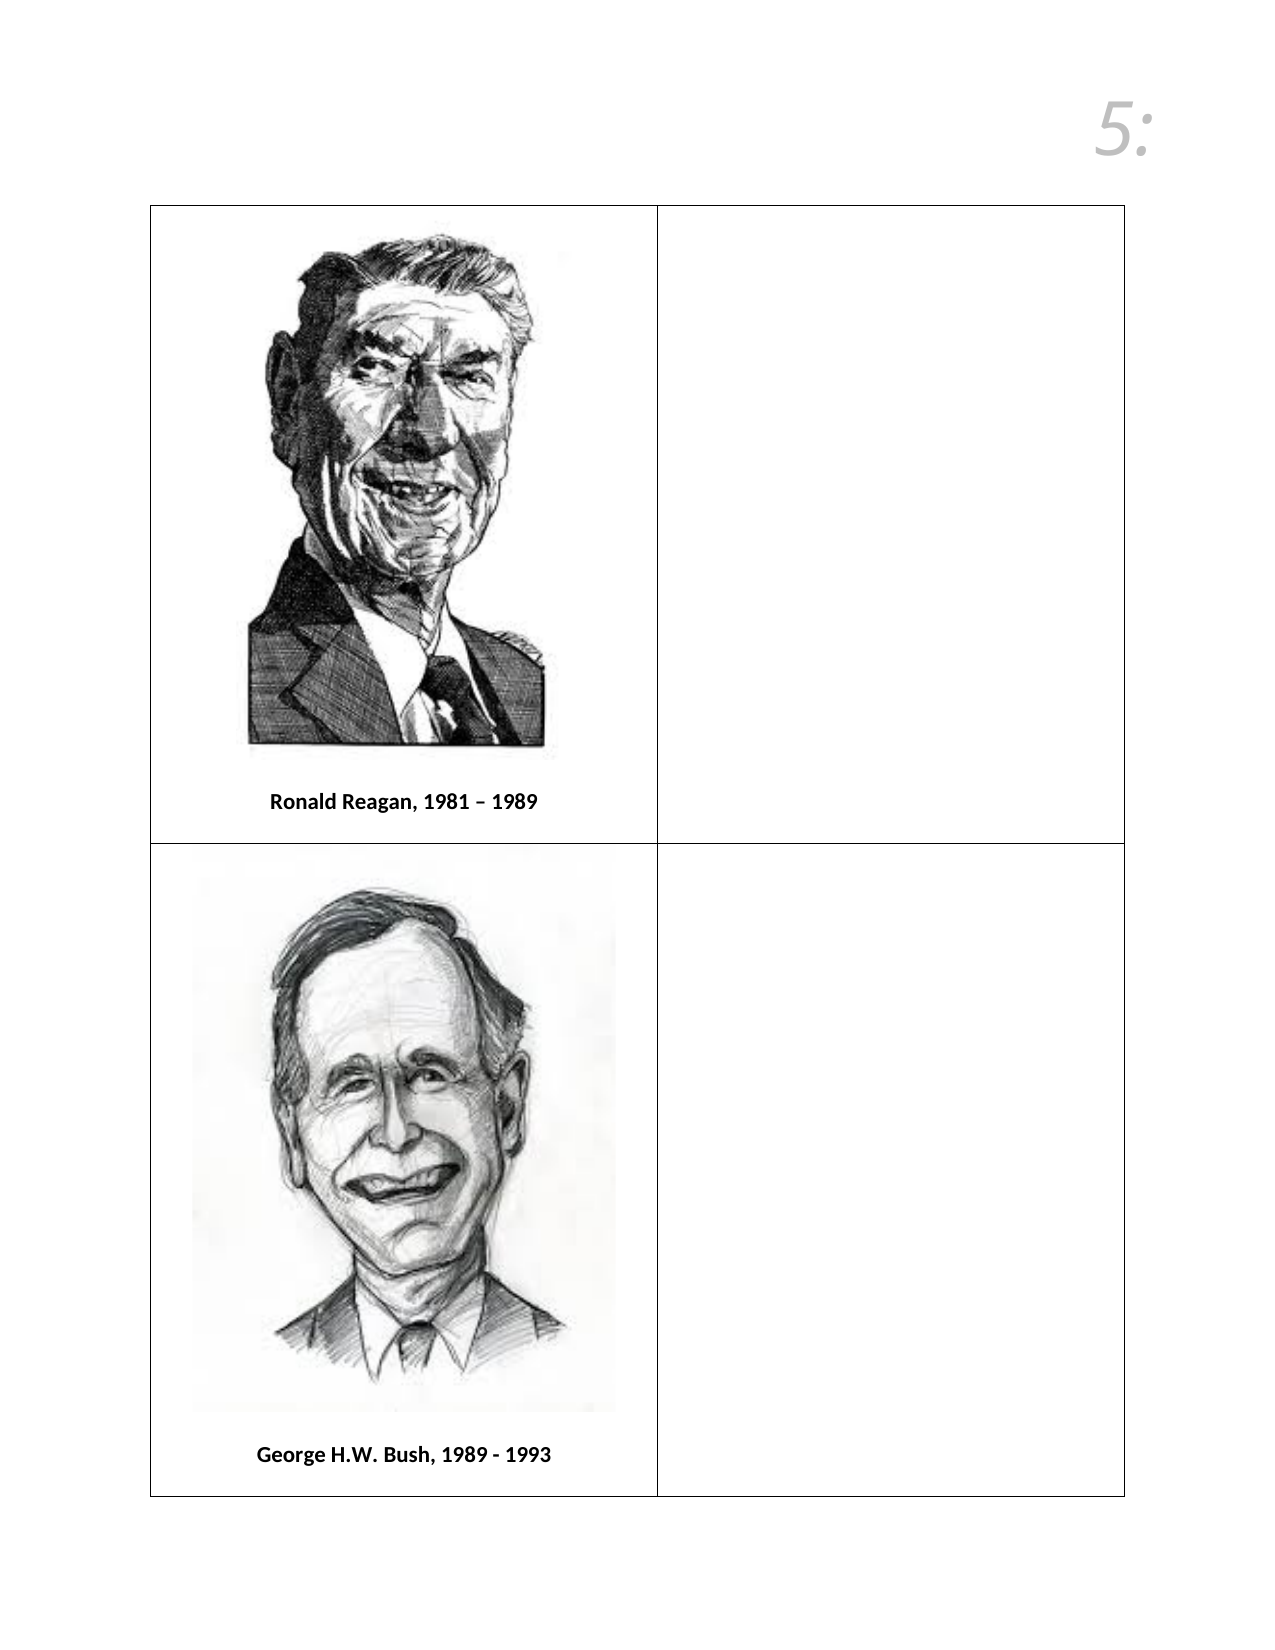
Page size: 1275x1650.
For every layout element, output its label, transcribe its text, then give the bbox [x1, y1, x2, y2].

picture [192, 844, 616, 1412]
table_cell George H.W. Bush, 1989 - 1993 [151, 844, 657, 1496]
table_cell [658, 844, 1124, 1496]
picture [236, 206, 572, 760]
table_cell Ronald Reagan, 1981 – 1989 [151, 206, 657, 843]
table_cell [658, 206, 1124, 843]
